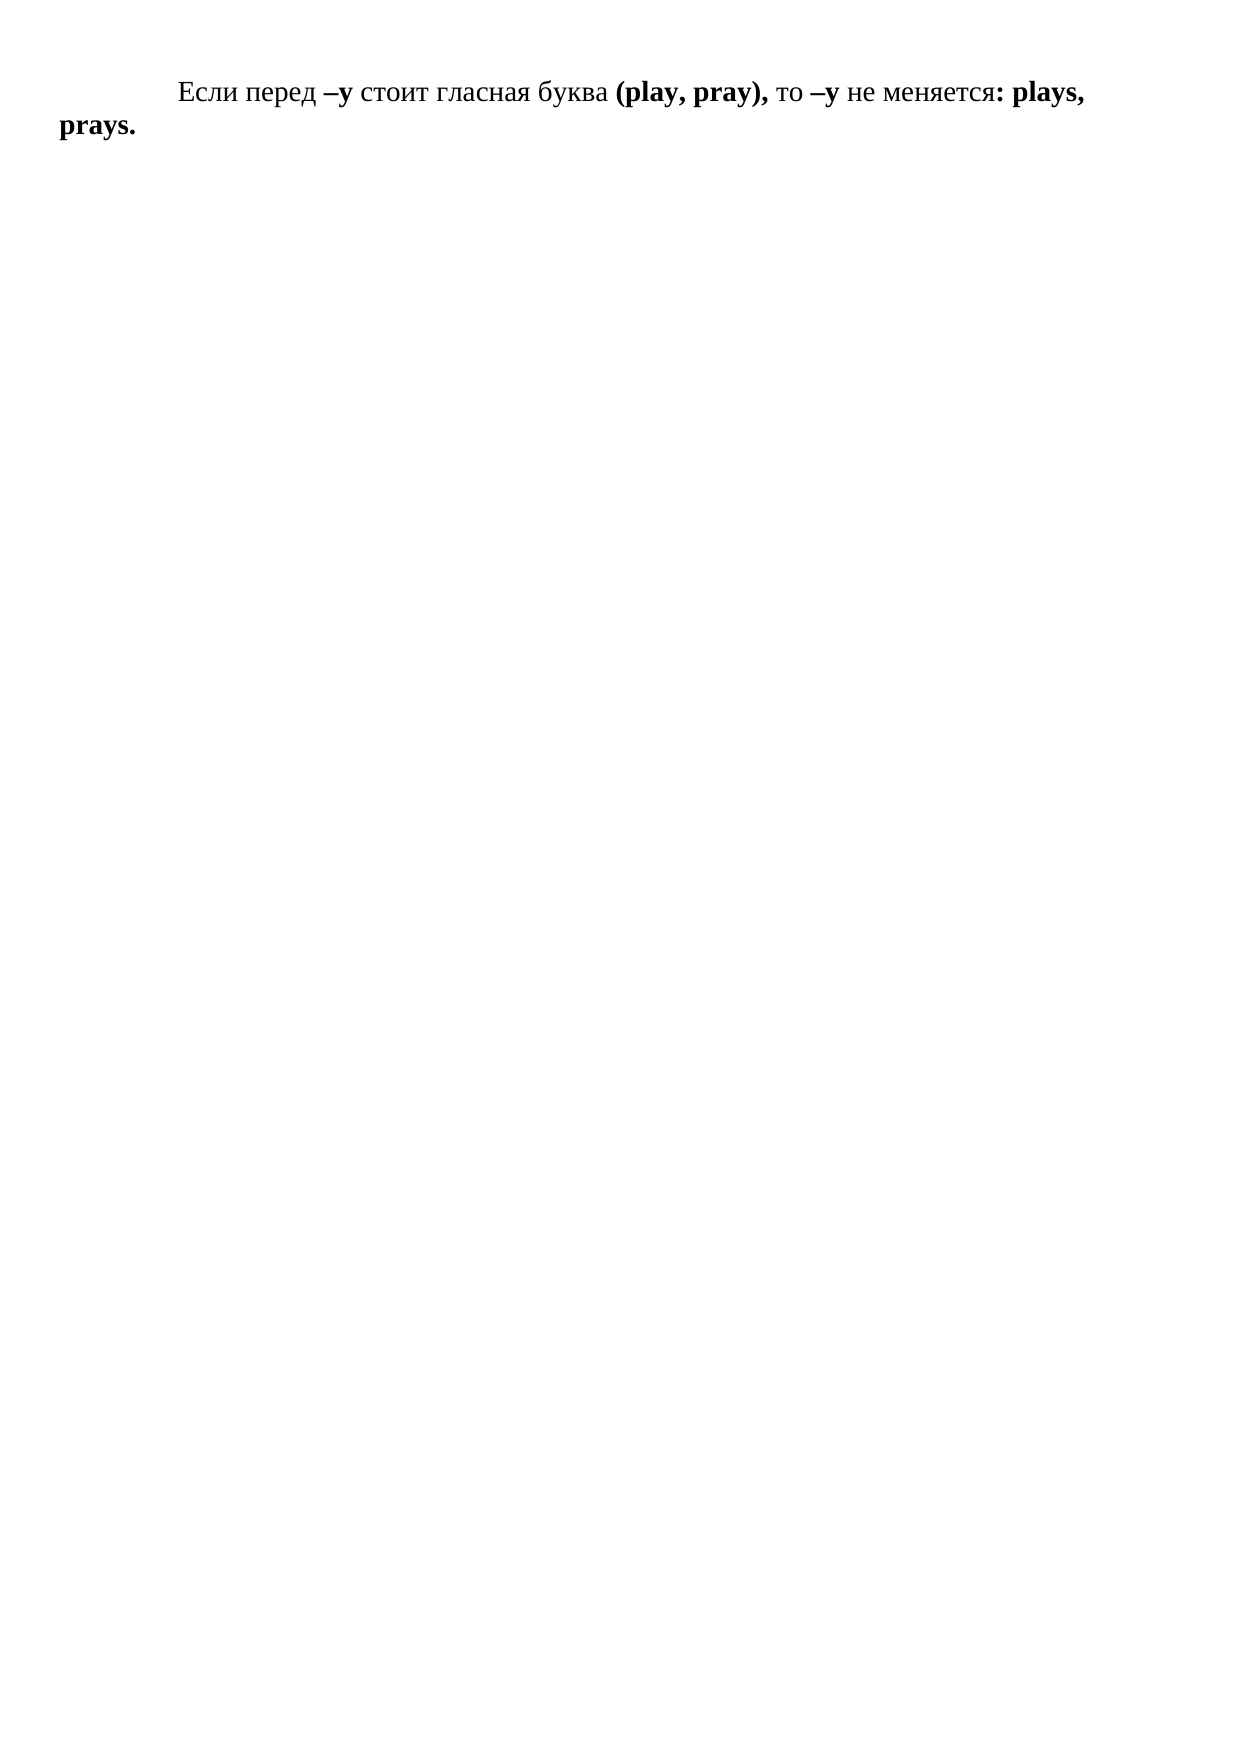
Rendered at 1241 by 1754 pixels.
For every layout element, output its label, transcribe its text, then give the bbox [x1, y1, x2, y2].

list Если перед –y стоит гласная буква (play, pray), то –y не меняется: plays, prays. [59, 74, 1137, 141]
